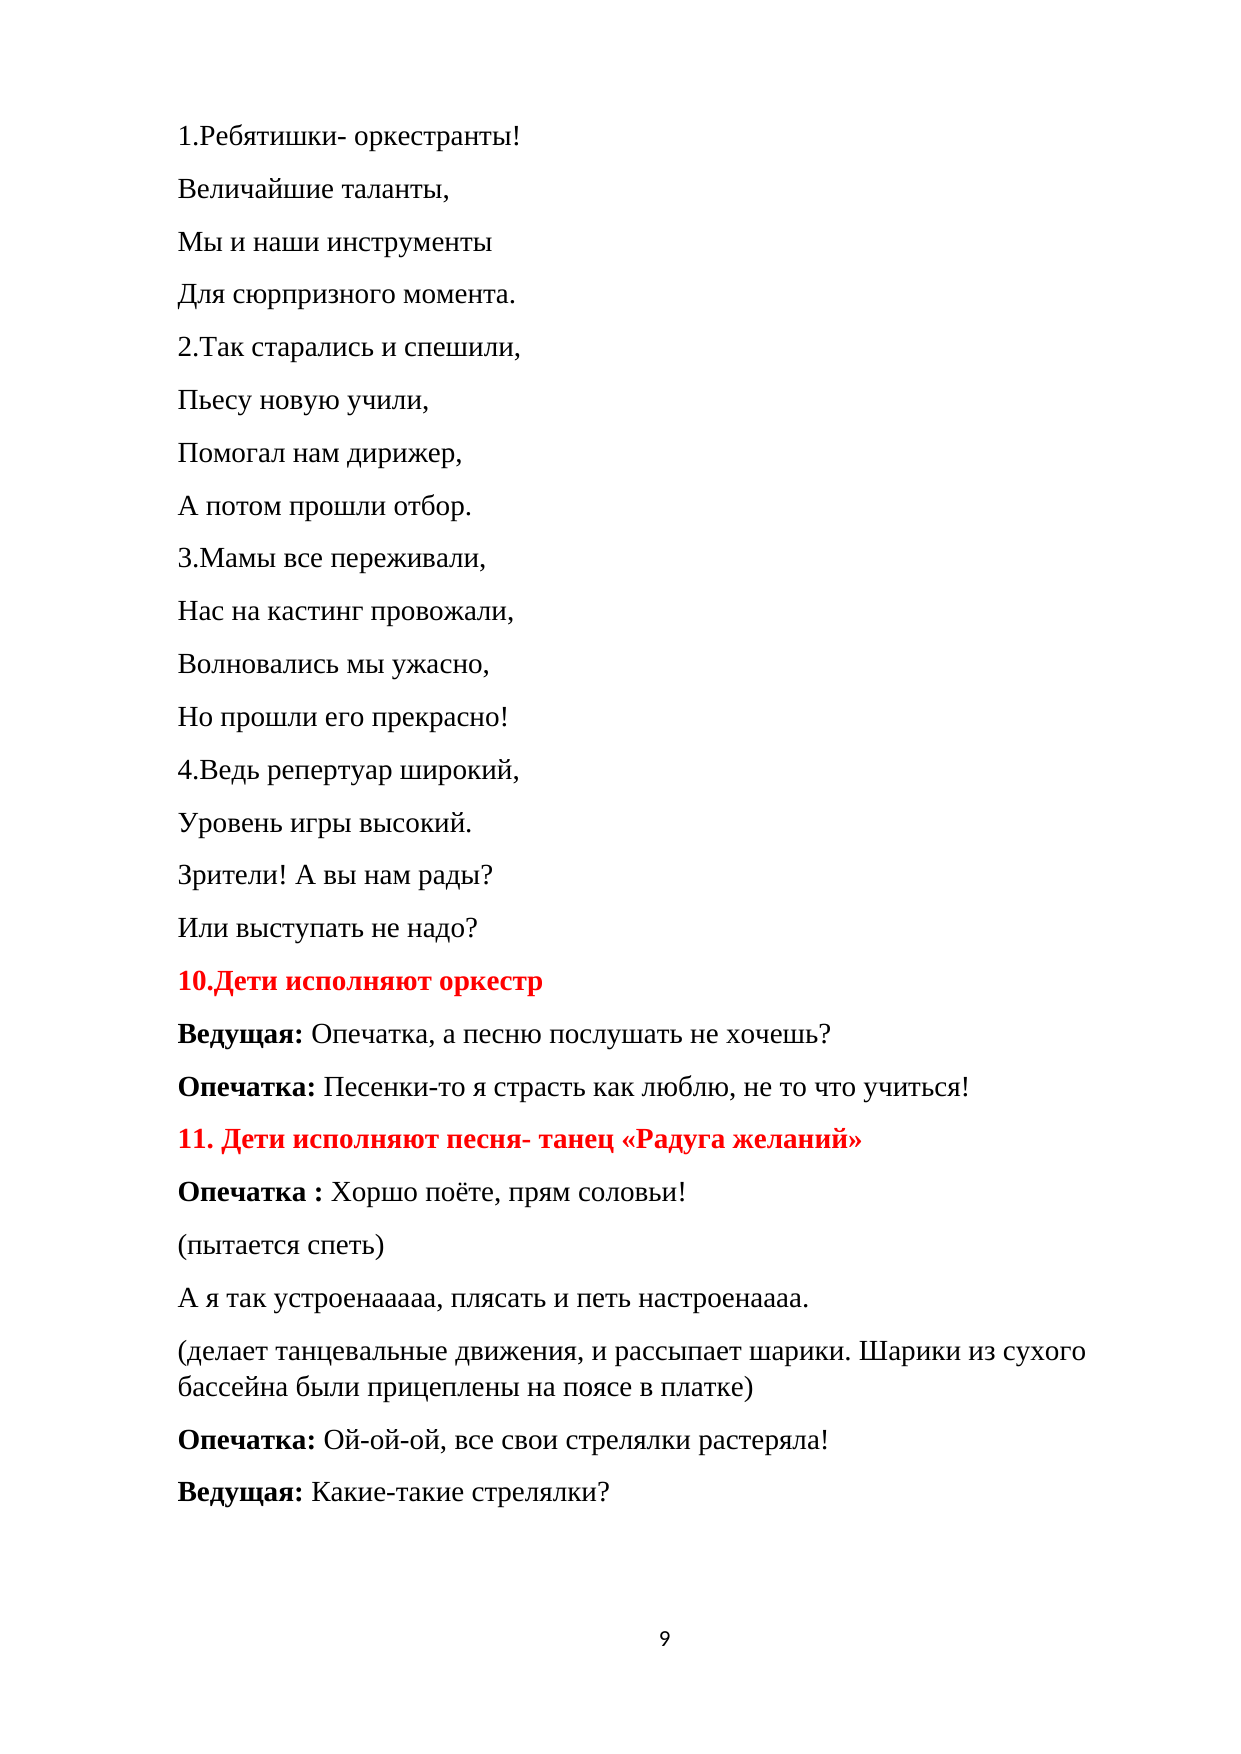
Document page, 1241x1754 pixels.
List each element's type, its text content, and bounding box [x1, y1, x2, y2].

text Опечатка: Ой-ой-ой, все свои стрелялки растеряла! [177, 1422, 1152, 1455]
text Помогал нам дирижер, [177, 435, 1152, 468]
text Зрители! А вы нам рады? [177, 857, 1152, 891]
text 1.Ребятишки- оркестранты! [177, 118, 1152, 152]
text (пытается спеть) [177, 1227, 1152, 1261]
text Но прошли его прекрасно! [177, 699, 1152, 733]
text 3.Мамы все переживали, [177, 541, 1152, 574]
text 4.Ведь репертуар широкий, [177, 752, 1152, 785]
text Величайшие таланты, [177, 171, 1152, 204]
text Волновались мы ужасно, [177, 646, 1152, 680]
text 10.Дети исполняют оркестр [177, 963, 1152, 997]
text Ведущая: Опечатка, а песню послушать не хочешь? [177, 1016, 1152, 1049]
text Для сюрпризного момента. [177, 277, 1152, 310]
text Ведущая: Какие-такие стрелялки? [177, 1474, 1152, 1508]
text (делает танцевальные движения, и рассыпает шарики. Шарики из сухого бассейна были прицеплены на поясе в платке) [177, 1333, 1152, 1402]
text 2.Так старались и спешили, [177, 329, 1152, 363]
text А я так устроенааааа, плясать и петь настроенаааа. [177, 1280, 1152, 1313]
text Или выступать не надо? [177, 910, 1152, 944]
text А потом прошли отбор. [177, 488, 1152, 521]
text Мы и наши инструменты [177, 224, 1152, 257]
text Пьесу новую учили, [177, 382, 1152, 416]
text Опечатка : Хоршо поёте, прям соловьи! [177, 1174, 1152, 1208]
text Нас на кастинг провожали, [177, 593, 1152, 627]
text 11. Дети исполняют песня- танец «Радуга желаний» [177, 1122, 1152, 1155]
text Уровень игры высокий. [177, 805, 1152, 838]
text Опечатка: Песенки-то я страсть как люблю, не то что учиться! [177, 1069, 1152, 1102]
